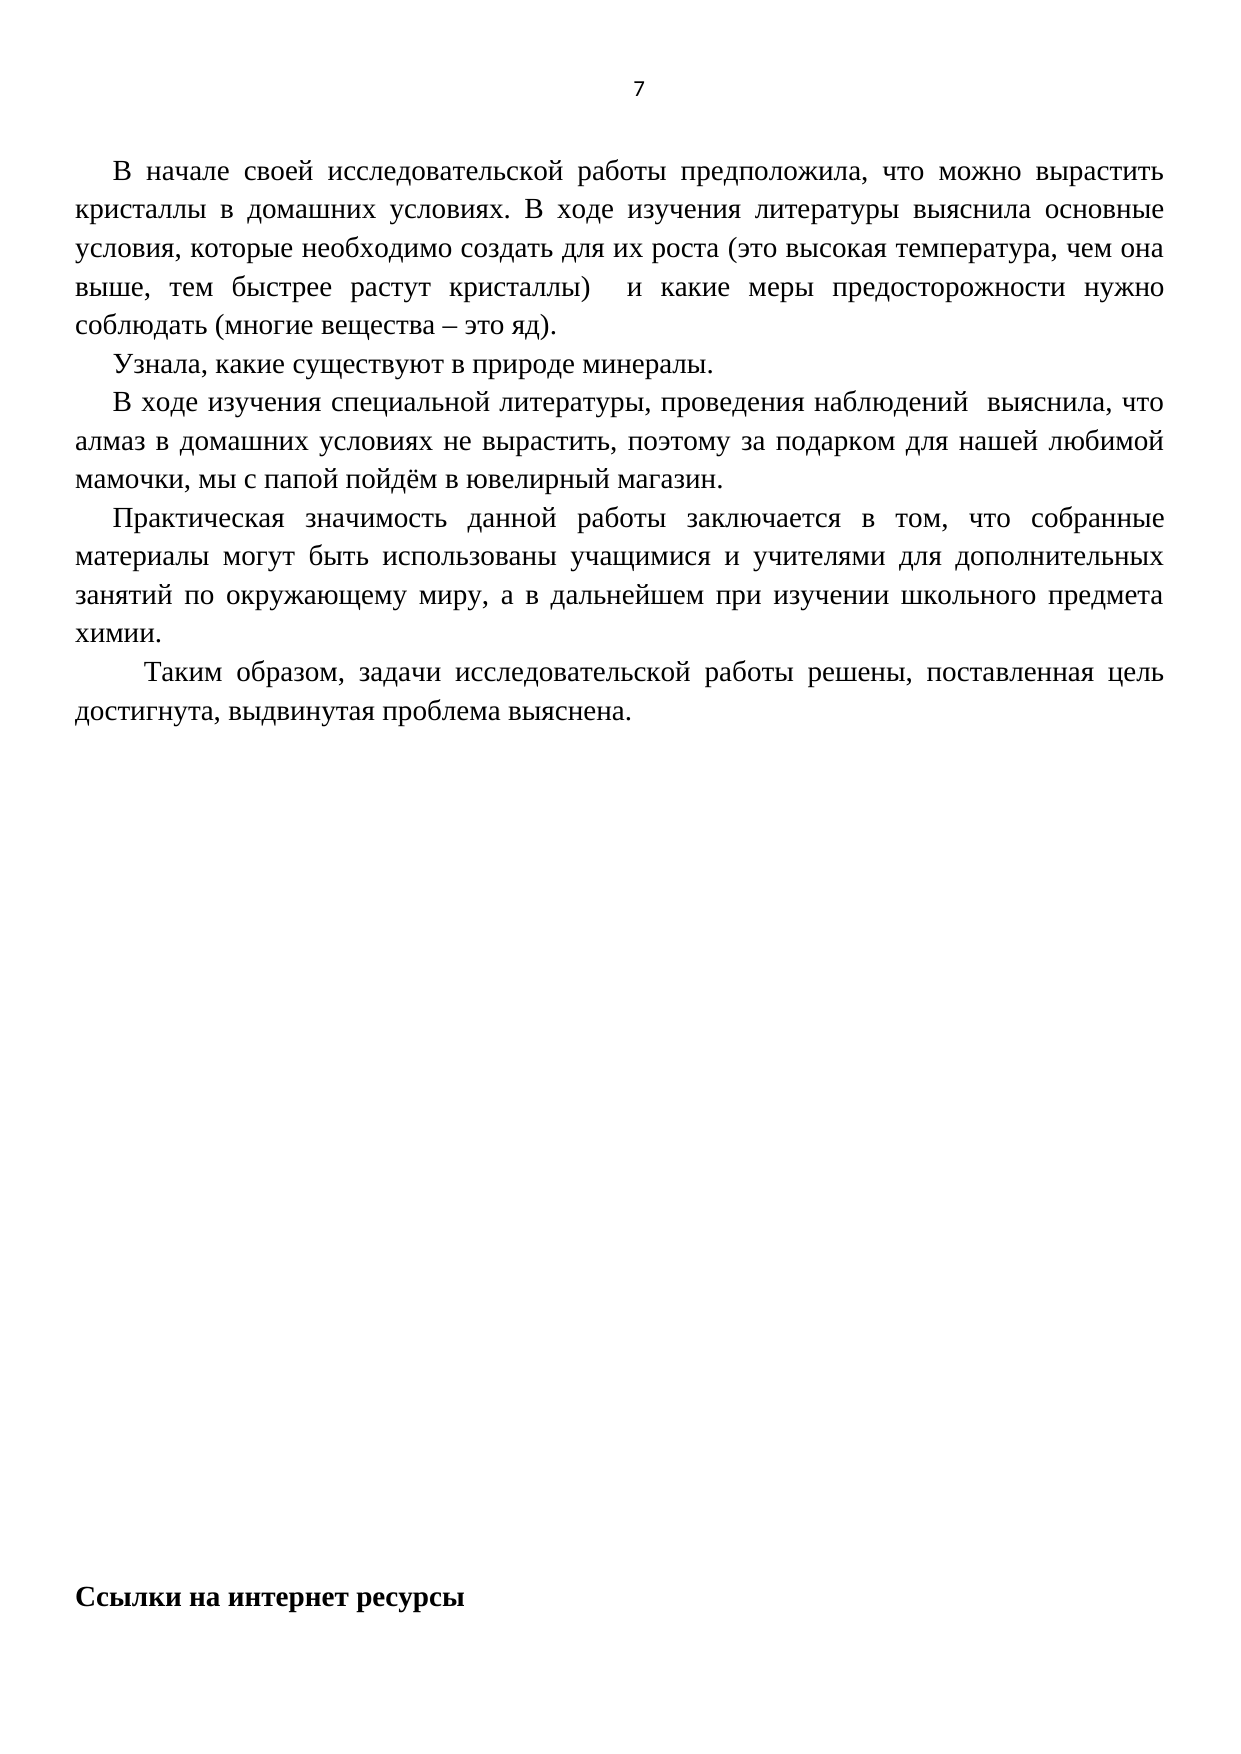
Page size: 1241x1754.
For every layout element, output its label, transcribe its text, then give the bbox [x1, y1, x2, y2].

text Узнала, какие существуют в природе минералы. [75, 346, 1165, 379]
text В ходе изучения специальной литературы, проведения наблюдений выяснила, что алмаз в домашних условиях не вырастить, поэтому за подарком для нашей любимой мамочки, мы с папой пойдём в ювелирный магазин. [75, 384, 1165, 495]
text Ссылки на интернет ресурсы [75, 1579, 1165, 1613]
text Практическая значимость данной работы заключается в том, что собранные материалы могут быть использованы учащимися и учителями для дополнительных занятий по окружающему миру, а в дальнейшем при изучении школьного предмета химии. [75, 500, 1165, 649]
text Таким образом, задачи исследовательской работы решены, поставленная цель достигнута, выдвинутая проблема выяснена. [75, 654, 1165, 726]
text В начале своей исследовательской работы предположила, что можно вырастить кристаллы в домашних условиях. В ходе изучения литературы выяснила основные условия, которые необходимо создать для их роста (это высокая температура, чем она выше, тем быстрее растут кристаллы) и какие меры предосторожности нужно соблюдать (многие вещества – это яд). [75, 153, 1165, 341]
